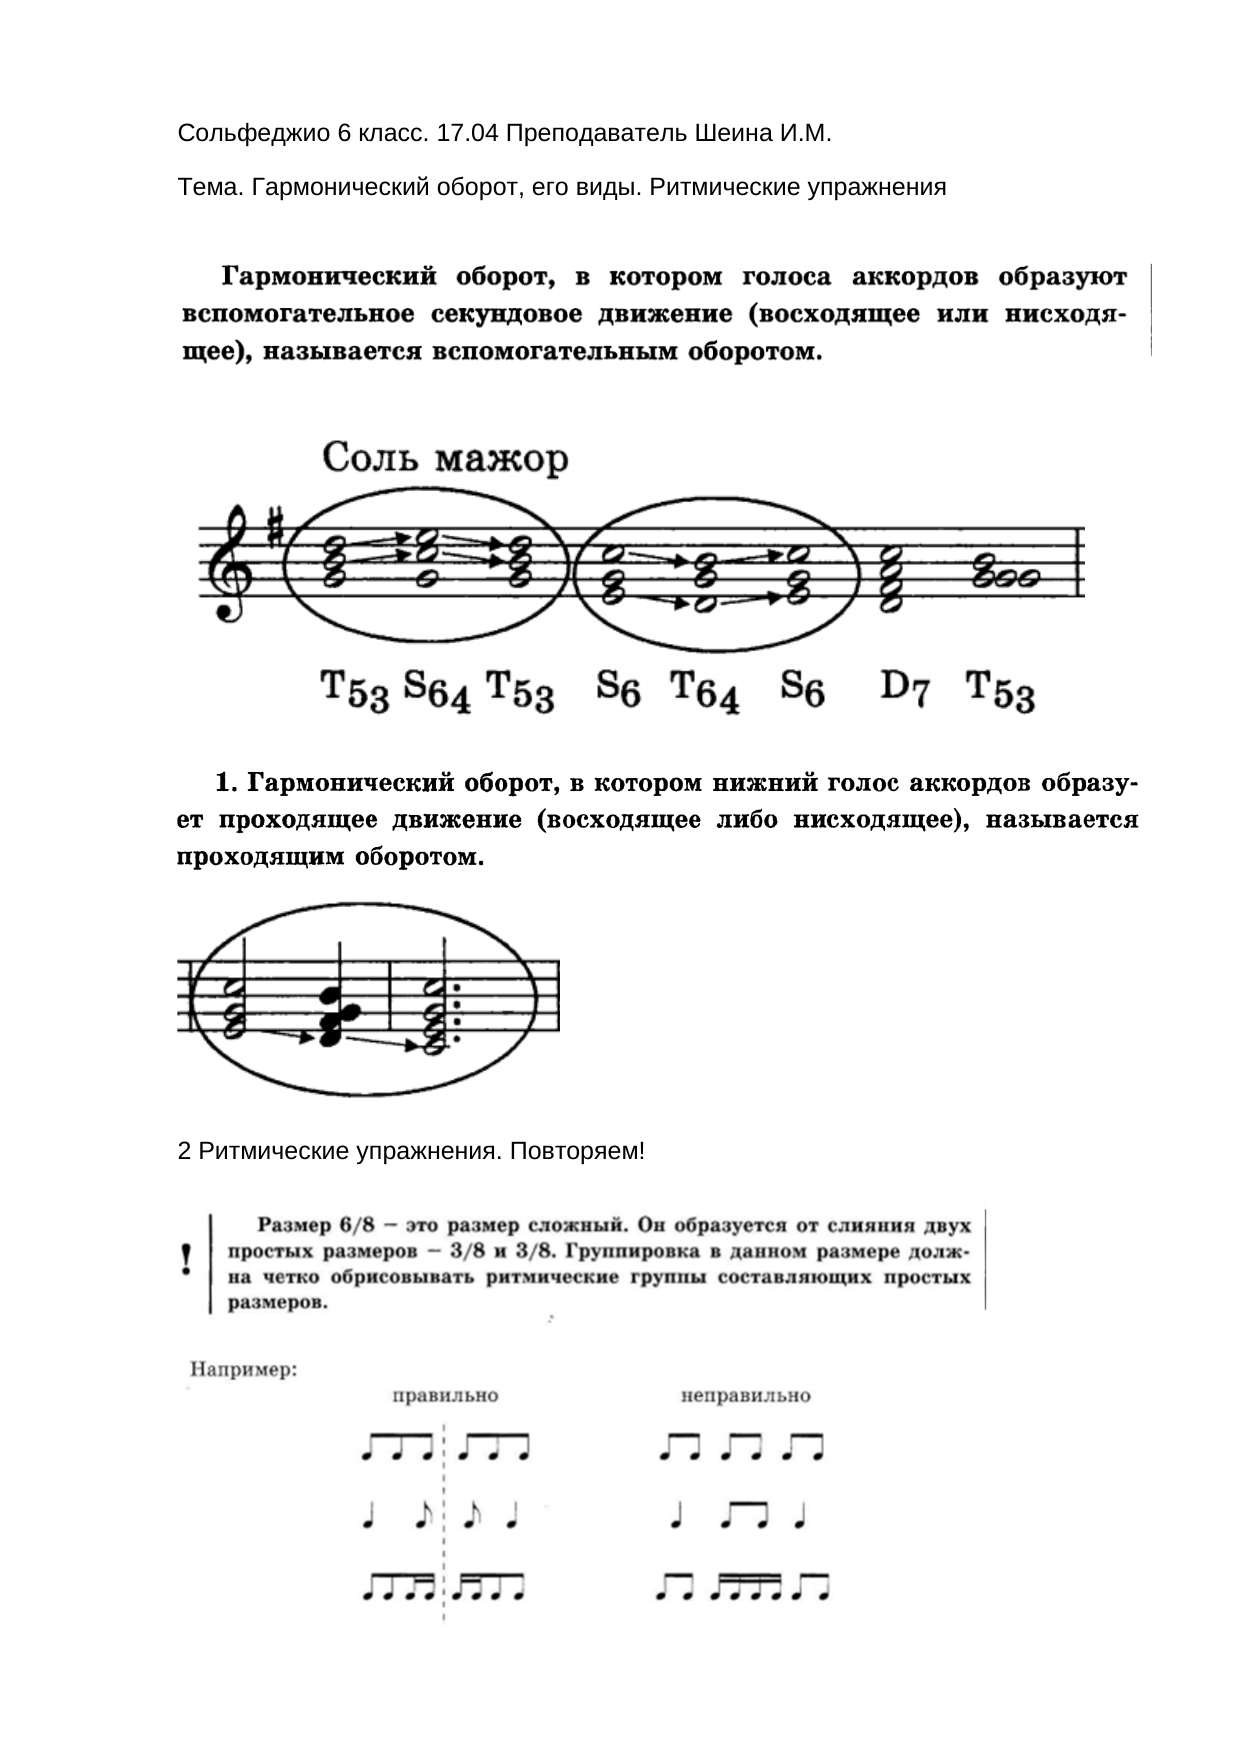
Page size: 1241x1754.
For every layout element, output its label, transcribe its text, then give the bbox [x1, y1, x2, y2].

picture [177, 897, 560, 1112]
picture [177, 387, 1085, 745]
picture [177, 225, 1152, 383]
picture [177, 749, 1152, 872]
picture [177, 1342, 864, 1634]
text 2 Ритмические упражнения. Повторяем! [177, 1136, 1152, 1165]
picture [177, 1190, 987, 1338]
text Сольфеджио 6 класс. 17.04 Преподаватель Шеина И.М. [177, 118, 1152, 147]
text Тема. Гармонический оборот, его виды. Ритмические упражнения [177, 172, 1152, 201]
